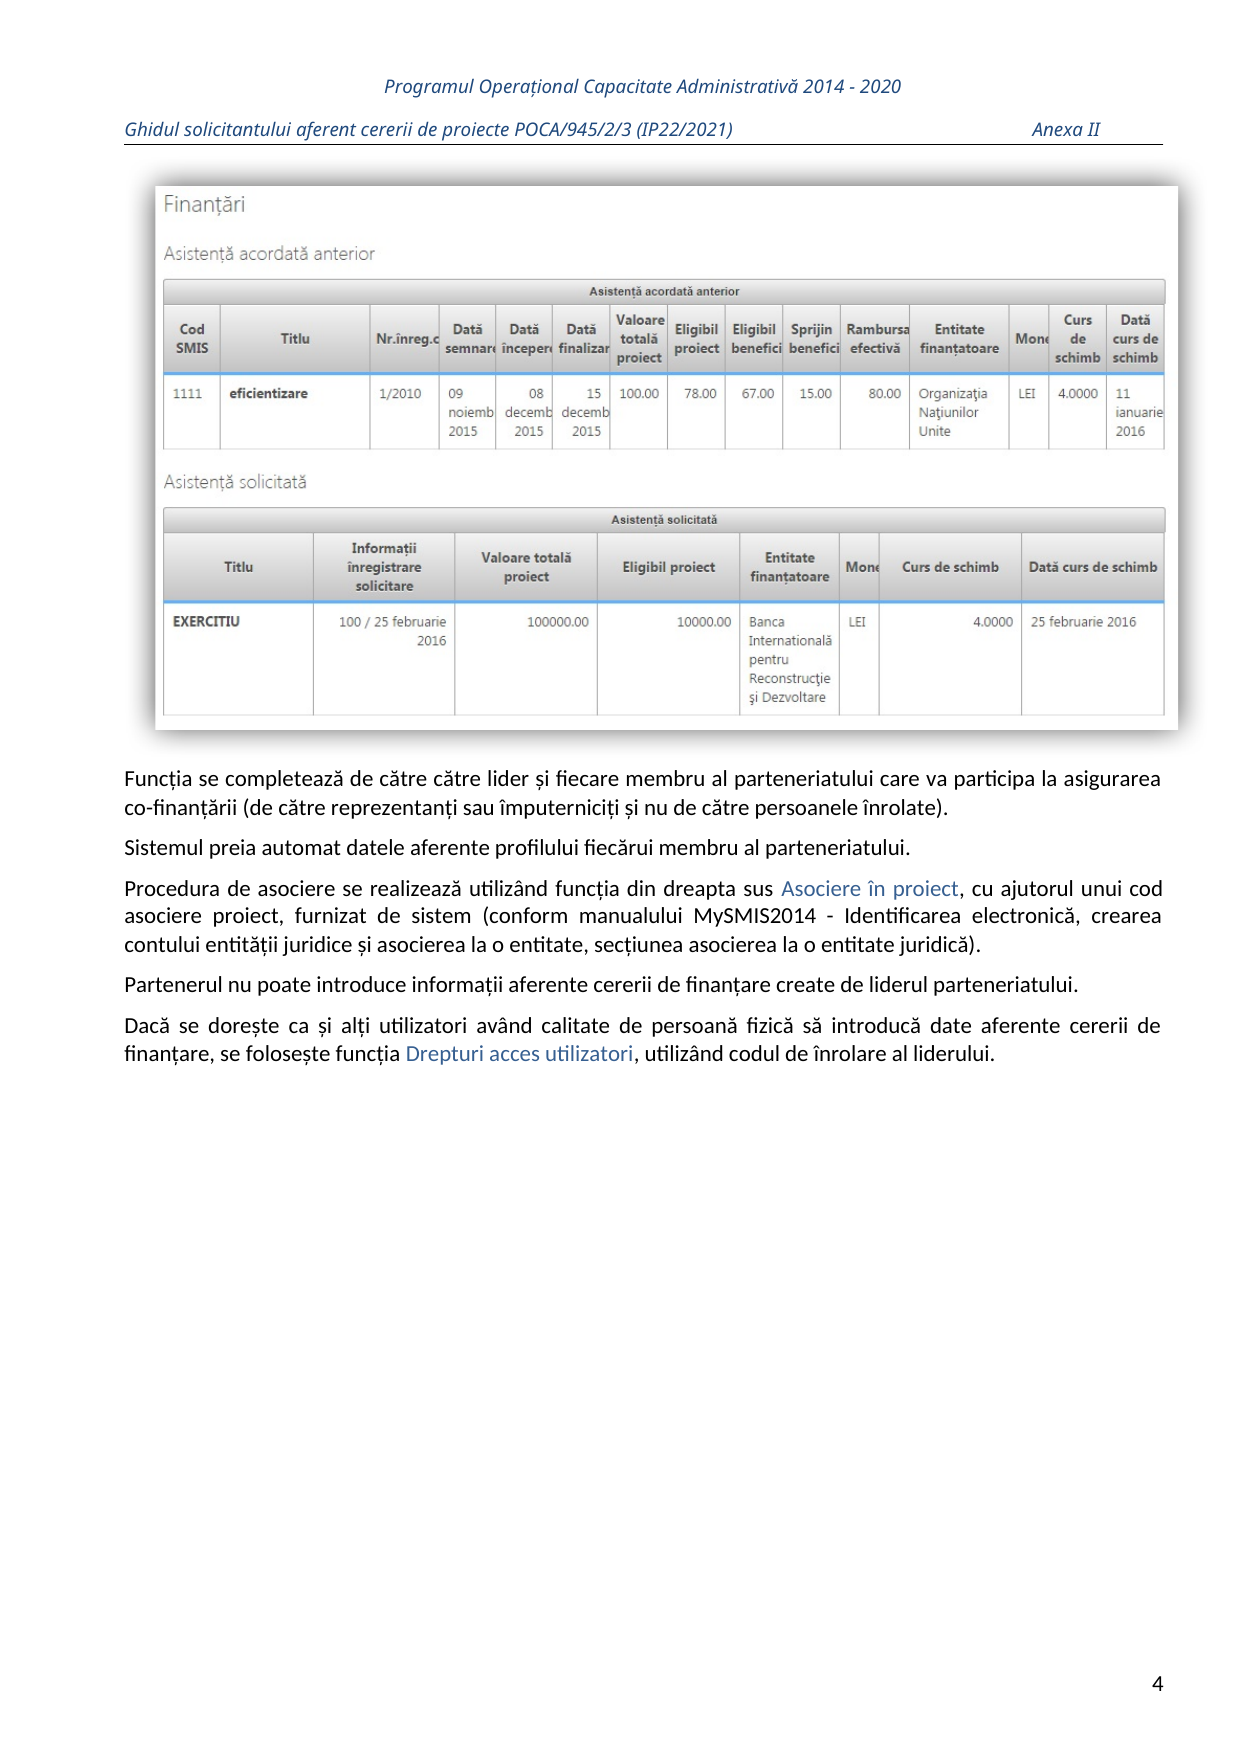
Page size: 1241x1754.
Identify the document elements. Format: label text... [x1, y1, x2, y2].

text Dacă se dorește ca și alți utilizatori având calitate de persoană fizică să introducă date aferente cererii de finanțare, se folosește funcția Drepturi acces utilizatori, utilizând codul de înrolare al liderului. [124, 1011, 1163, 1067]
text Partenerul nu poate introduce informații aferente cererii de finanțare create de liderul parteneriatului. [124, 970, 1163, 998]
text Funcția se completează de către către lider și fiecare membru al parteneriatului care va participa la asigurarea co-finanțării (de către reprezentanți sau împuterniciți și nu de către persoanele înrolate). [124, 764, 1163, 821]
picture [155, 186, 1179, 730]
text Procedura de asociere se realizează utilizând funcția din dreapta sus Asociere în proiect, cu ajutorul unui cod asociere proiect, furnizat de sistem (conform manualului MySMIS2014 - Identificarea electronică, crearea contului entității juridice și asocierea la o entitate, secțiunea asocierea la o entitate juridică). [124, 874, 1163, 958]
text Sistemul preia automat datele aferente profilului fiecărui membru al parteneriatului. [124, 833, 1163, 861]
